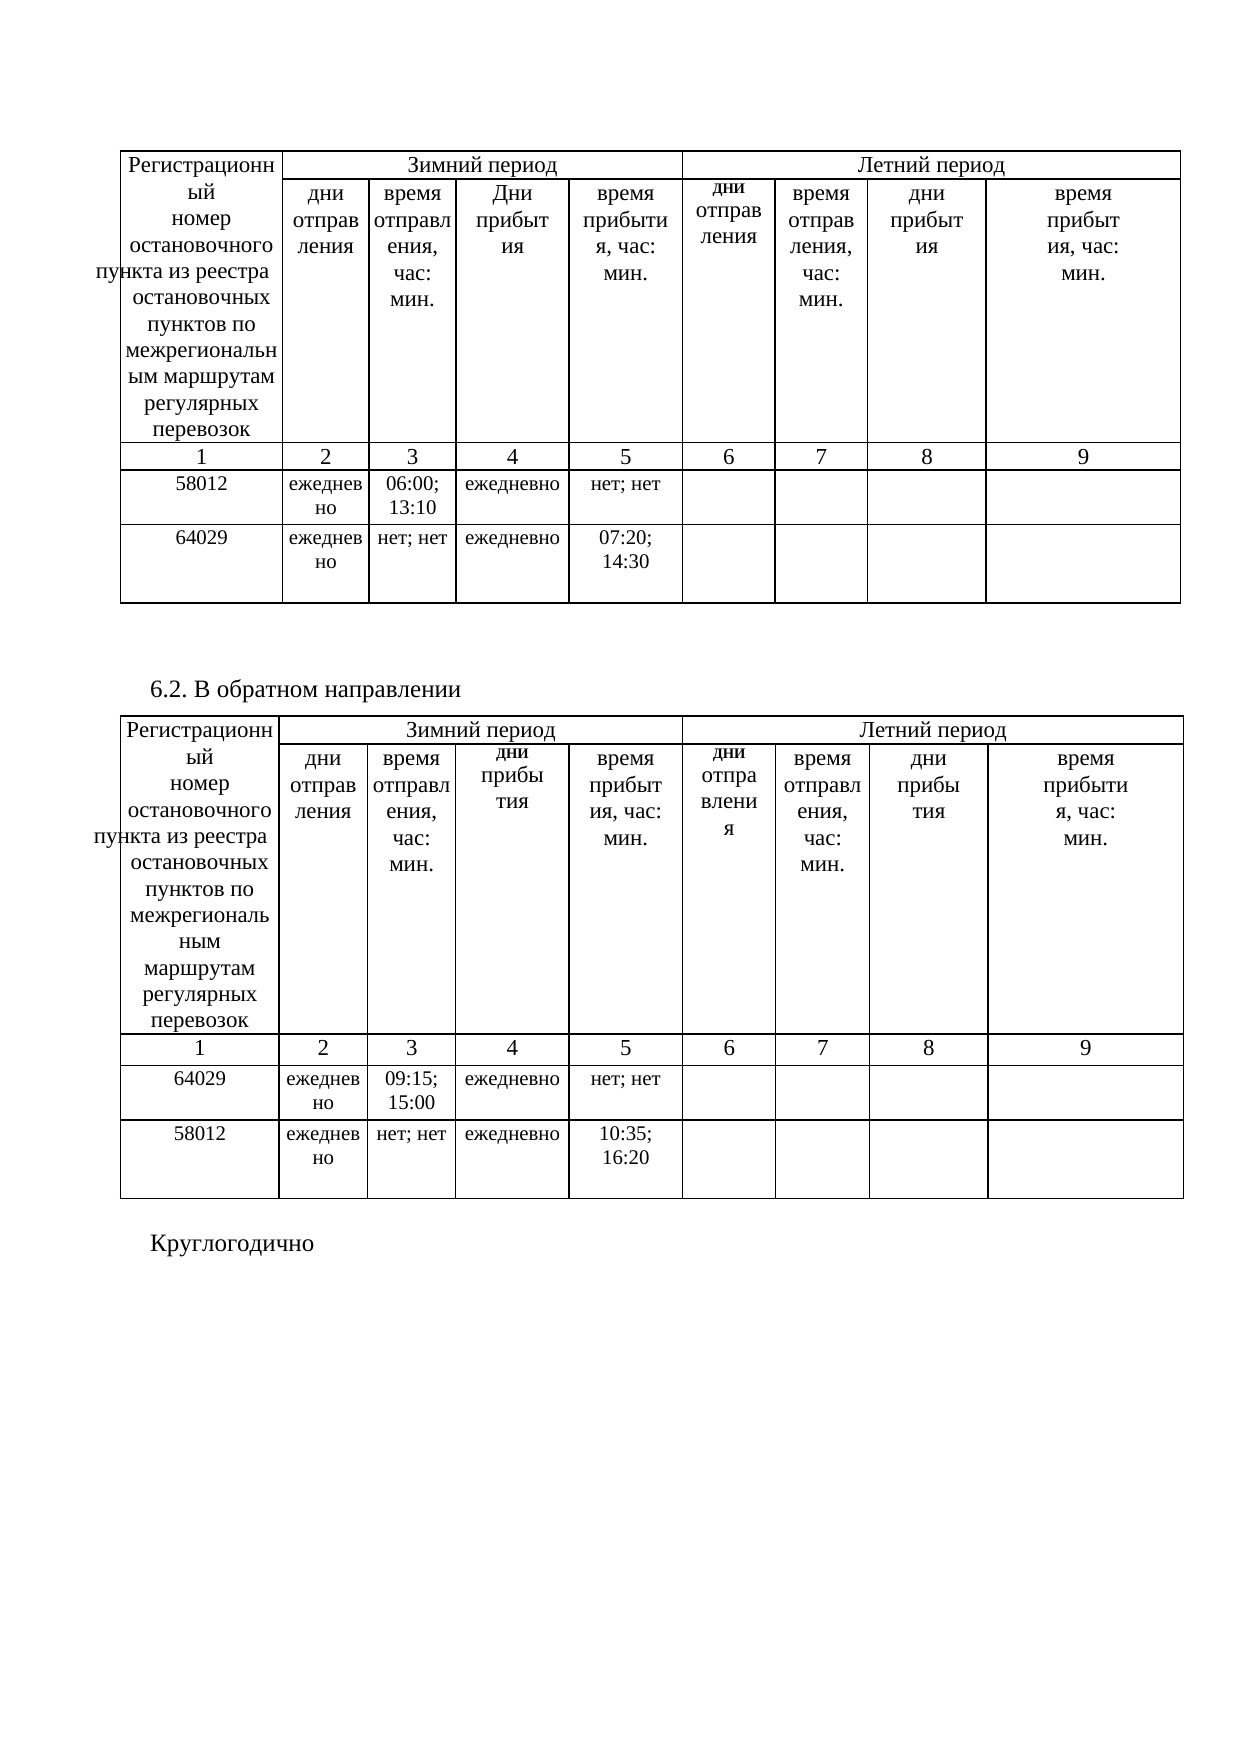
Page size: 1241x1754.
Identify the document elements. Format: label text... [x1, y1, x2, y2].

table_cell [868, 471, 985, 524]
text Круглогодично [150, 1228, 1090, 1257]
table_cell время прибыт ия, час: мин. [987, 180, 1180, 441]
table_cell время прибыти я, час: мин. [989, 745, 1183, 1033]
table_cell ежедневно [280, 1121, 367, 1197]
table_cell 58012 [121, 1121, 278, 1197]
table_cell ежедневно [456, 1121, 568, 1197]
table_cell дни отправ ления [283, 180, 368, 441]
table_cell 06:00; 13:10 [370, 471, 455, 524]
table_header Регистрационный номер остановочного пункта из реестра остановочных пунктов по межрегиональным маршрутам регулярных перевозок [121, 152, 282, 441]
table_cell дни отправ ления [280, 745, 367, 1033]
table_cell [683, 525, 774, 602]
table_header Зимний период [280, 717, 682, 743]
table_cell 3 [368, 1035, 455, 1065]
table_cell 4 [457, 443, 568, 469]
table_cell [987, 525, 1180, 602]
table_cell [868, 525, 985, 602]
table_cell 64029 [121, 1066, 278, 1119]
table_cell ежедневно [283, 525, 368, 602]
table_cell 9 [989, 1035, 1183, 1065]
table_cell 64029 [121, 525, 282, 602]
table_cell 8 [868, 443, 985, 469]
text 6.2. В обратном направлении [150, 674, 1090, 702]
table_cell [989, 1121, 1183, 1197]
table_cell 1 [121, 1035, 278, 1065]
table_cell 7 [776, 443, 867, 469]
table_cell время отправл ения, час: мин. [370, 180, 455, 441]
table_cell 7 [776, 1035, 869, 1065]
table_cell 6 [683, 1035, 775, 1065]
table_cell время прибыти я, час: мин. [570, 180, 682, 441]
table_cell 58012 [121, 471, 282, 524]
table_cell 09:15; 15:00 [368, 1066, 455, 1119]
table_cell [776, 471, 867, 524]
table_cell ежедневно [280, 1066, 367, 1119]
table_header Летний период [683, 152, 1180, 178]
table_cell ежедневно [457, 525, 568, 602]
table_cell 5 [570, 443, 682, 469]
table_header Регистрационный номер остановочного пункта из реестра остановочных пунктов по межрегиональным маршрутам регулярных перевозок [121, 717, 278, 1033]
table_cell время отправл ения, час: мин. [776, 745, 869, 1033]
table_cell дни прибыт ия [868, 180, 985, 441]
table_cell 1 [121, 443, 282, 469]
table_cell [870, 1121, 987, 1197]
table_cell [683, 1121, 775, 1197]
table_cell 3 [370, 443, 455, 469]
table_cell 4 [456, 1035, 568, 1065]
table_header Зимний период [283, 152, 682, 178]
table_cell нет; нет [368, 1121, 455, 1197]
table_cell [776, 1121, 869, 1197]
table_cell 6 [683, 443, 774, 469]
table_cell [987, 471, 1180, 524]
table_cell ДНИ отправ ления [683, 180, 774, 441]
table_cell [683, 471, 774, 524]
table_cell 2 [283, 443, 368, 469]
table_cell нет; нет [570, 1066, 682, 1119]
table_cell 9 [987, 443, 1180, 469]
table_cell нет; нет [570, 471, 682, 524]
table_cell [870, 1066, 987, 1119]
table_cell [989, 1066, 1183, 1119]
table_cell дни прибы тия [870, 745, 987, 1033]
table_cell 07:20; 14:30 [570, 525, 682, 602]
table_cell время прибыт ия, час: мин. [570, 745, 682, 1033]
table_cell ежедневно [283, 471, 368, 524]
table_cell 5 [570, 1035, 682, 1065]
table_cell Дни прибыт ия [457, 180, 568, 441]
table_cell время отправ ления, час: мин. [776, 180, 867, 441]
table_cell ежедневно [457, 471, 568, 524]
table_cell ежедневно [456, 1066, 568, 1119]
table_header Летний период [683, 717, 1183, 743]
table_cell ДНИ отпра влени я [683, 745, 775, 1033]
table_cell ДНИ прибы тия [456, 745, 568, 1033]
table_cell [776, 525, 867, 602]
table_cell [683, 1066, 775, 1119]
table_cell 10:35; 16:20 [570, 1121, 682, 1197]
table_cell 8 [870, 1035, 987, 1065]
table_cell нет; нет [370, 525, 455, 602]
table_cell время отправл ения, час: мин. [368, 745, 455, 1033]
table_cell 2 [280, 1035, 367, 1065]
table_cell [776, 1066, 869, 1119]
